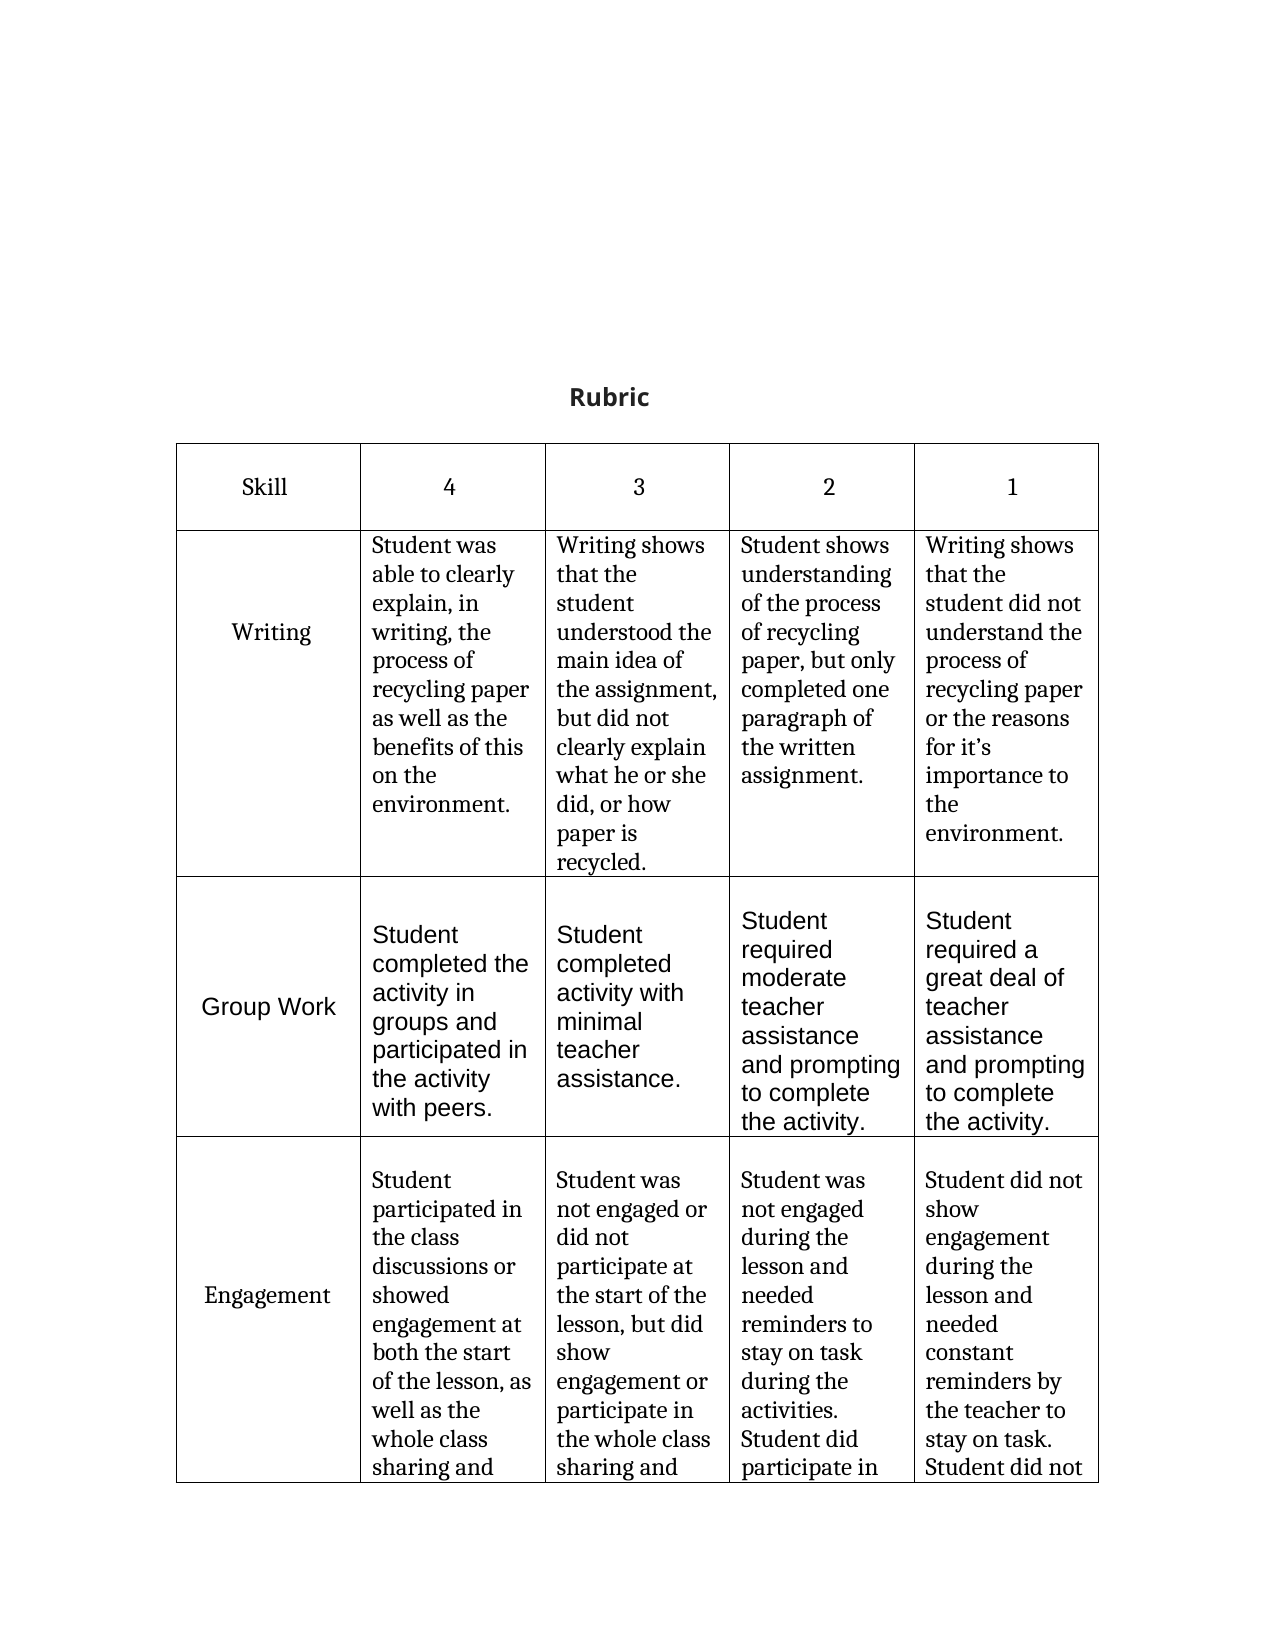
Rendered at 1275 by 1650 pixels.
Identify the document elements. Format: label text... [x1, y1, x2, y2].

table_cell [361, 1137, 545, 1482]
table_header 2 [730, 444, 914, 530]
table_cell Writing [177, 531, 360, 876]
table_cell Writing shows that the student did not understand the process of recycling paper or the reasons for it’s importance to the environment. [915, 531, 1098, 876]
table_cell Student was able to clearly explain, in writing, the process of recycling paper as well as the benefits of this on the environment. [361, 531, 545, 876]
table_header Skill [177, 444, 360, 530]
text Rubric [187, 380, 1087, 414]
table_cell Student required a great deal of teacher assistance and prompting to complete the activity. [915, 877, 1098, 1136]
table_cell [730, 1137, 914, 1482]
table_header 1 [915, 444, 1098, 530]
table_cell Writing shows that the student understood the main idea of the assignment, but did not clearly explain what he or she did, or how paper is recycled. [546, 531, 729, 876]
table_cell Group Work [177, 877, 360, 1136]
table_cell Student required moderate teacher assistance and prompting to complete the activity. [730, 877, 914, 1136]
table_cell Student shows understanding of the process of recycling paper, but only completed one paragraph of the written assignment. [730, 531, 914, 876]
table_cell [546, 1137, 729, 1482]
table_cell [915, 1137, 1098, 1482]
table_header 3 [546, 444, 729, 530]
table_cell Engagement [177, 1137, 360, 1482]
table_cell Student completed the activity in groups and participated in the activity with peers. [361, 877, 545, 1136]
table_header 4 [361, 444, 545, 530]
table_cell Student completed activity with minimal teacher assistance. [546, 877, 729, 1136]
